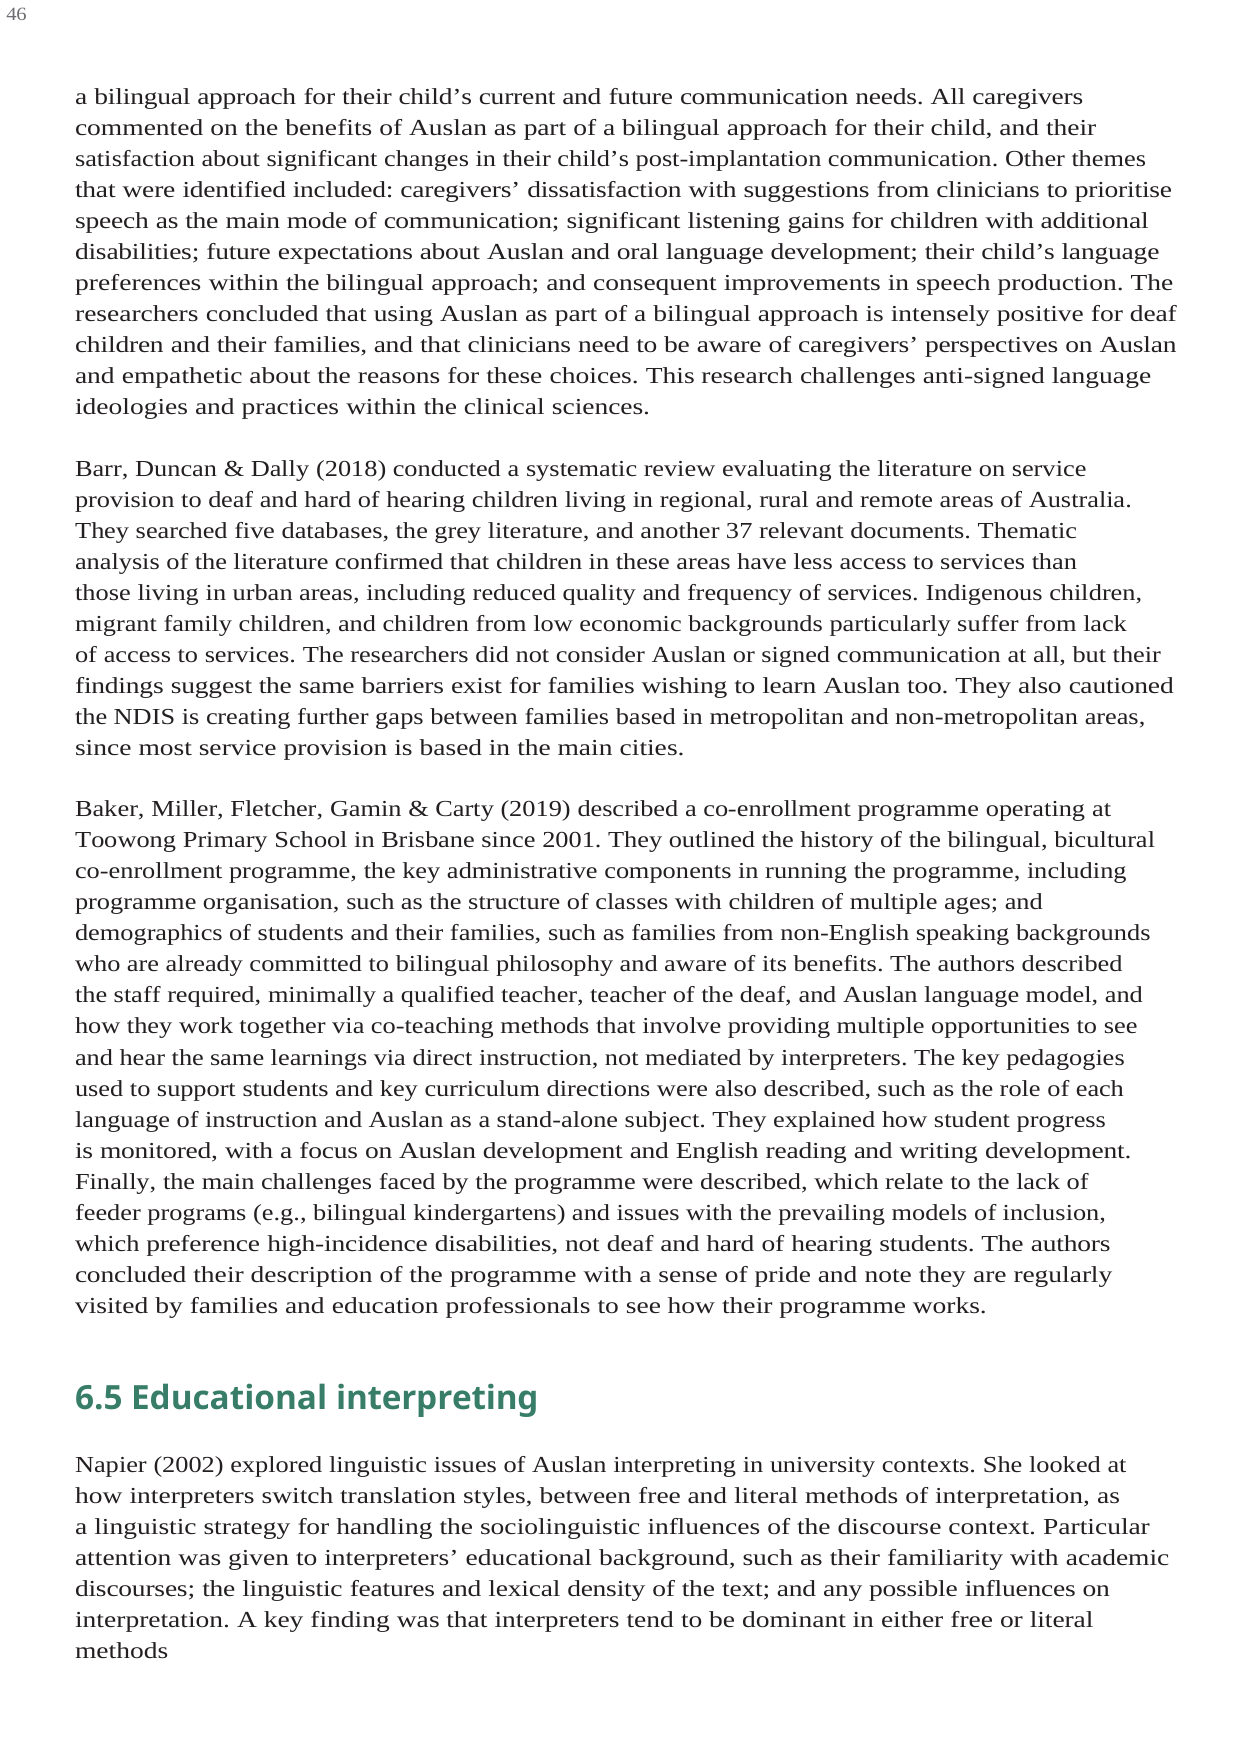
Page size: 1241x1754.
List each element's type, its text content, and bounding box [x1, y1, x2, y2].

text Baker, Miller, Fletcher, Gamin & Carty (2019) described a co-enrollment programme operating at Toowong Primary School in Brisbane since 2001. They outlined the history of the bilingual, bicultural co-enrollment programme, the key administrative components in running the programme, including programme organisation, such as the structure of classes with children of multiple ages; and demographics of students and their families, such as families from non-English speaking backgrounds who are already committed to bilingual philosophy and aware of its benefits. The authors described the staff required, minimally a qualified teacher, teacher of the deaf, and Auslan language model, and how they work together via co-teaching methods that involve providing multiple opportunities to see and hear the same learnings via direct instruction, not mediated by interpreters. The key pedagogies used to support students and key curriculum directions were also described, such as the role of each language of instruction and Auslan as a stand-alone subject. They explained how student progress [75, 795, 1156, 1132]
text a bilingual approach for their child’s current and future communication needs. All caregivers commented on the benefits of Auslan as part of a bilingual approach for their child, and their satisfaction about significant changes in their child’s post-implantation communication. Other themes that were identified included: caregivers’ dissatisfaction with suggestions from clinicians to prioritise speech as the main mode of communication; significant listening gains for children with additional disabilities; future expectations about Auslan and oral language development; their child’s language preferences within the bilingual approach; and consequent improvements in speech production. The researchers concluded that using Auslan as part of a bilingual approach is intensely positive for deaf children and their families, and that clinicians need to be aware of caregivers’ perspectives on Auslan and empathetic about the reasons for these choices. This research challenges anti-signed language ideologies and practices within the clinical sciences. [75, 83, 1178, 420]
subtitle Educational interpreting [75, 1373, 1178, 1419]
text Barr, Duncan & Dally (2018) conducted a systematic review evaluating the literature on service provision to deaf and hard of hearing children living in regional, rural and remote areas of Australia. They searched five databases, the grey literature, and another 37 relevant documents. Thematic analysis of the literature confirmed that children in these areas have less access to services than those living in urban areas, including reduced quality and frequency of services. Indigenous children, migrant family children, and children from low economic backgrounds particularly suffer from lack [75, 454, 1144, 636]
text is monitored, with a focus on Auslan development and English reading and writing development. Finally, the main challenges faced by the programme were described, which relate to the lack of feeder programs (e.g., bilingual kindergartens) and issues with the prevailing models of inclusion, which preference high-incidence disabilities, not deaf and hard of hearing students. The authors concluded their description of the programme with a sense of pride and note they are regularly visited by families and education professionals to see how their programme works. [75, 1137, 1155, 1318]
text Napier (2002) explored linguistic issues of Auslan interpreting in university contexts. She looked at how interpreters switch translation styles, between free and literal methods of interpretation, as [75, 1451, 1145, 1509]
text of access to services. The researchers did not consider Auslan or signed communication at all, but their findings suggest the same barriers exist for families wishing to learn Auslan too. They also cautioned the NDIS is creating further gaps between families based in metropolitan and non-metropolitan areas, since most service provision is based in the main cities. [75, 641, 1178, 760]
text a linguistic strategy for handling the sociolinguistic influences of the discourse context. Particular attention was given to interpreters’ educational background, such as their familiarity with academic discourses; the linguistic features and lexical density of the text; and any possible influences on interpretation. A key finding was that interpreters tend to be dominant in either free or literal methods [75, 1513, 1178, 1664]
